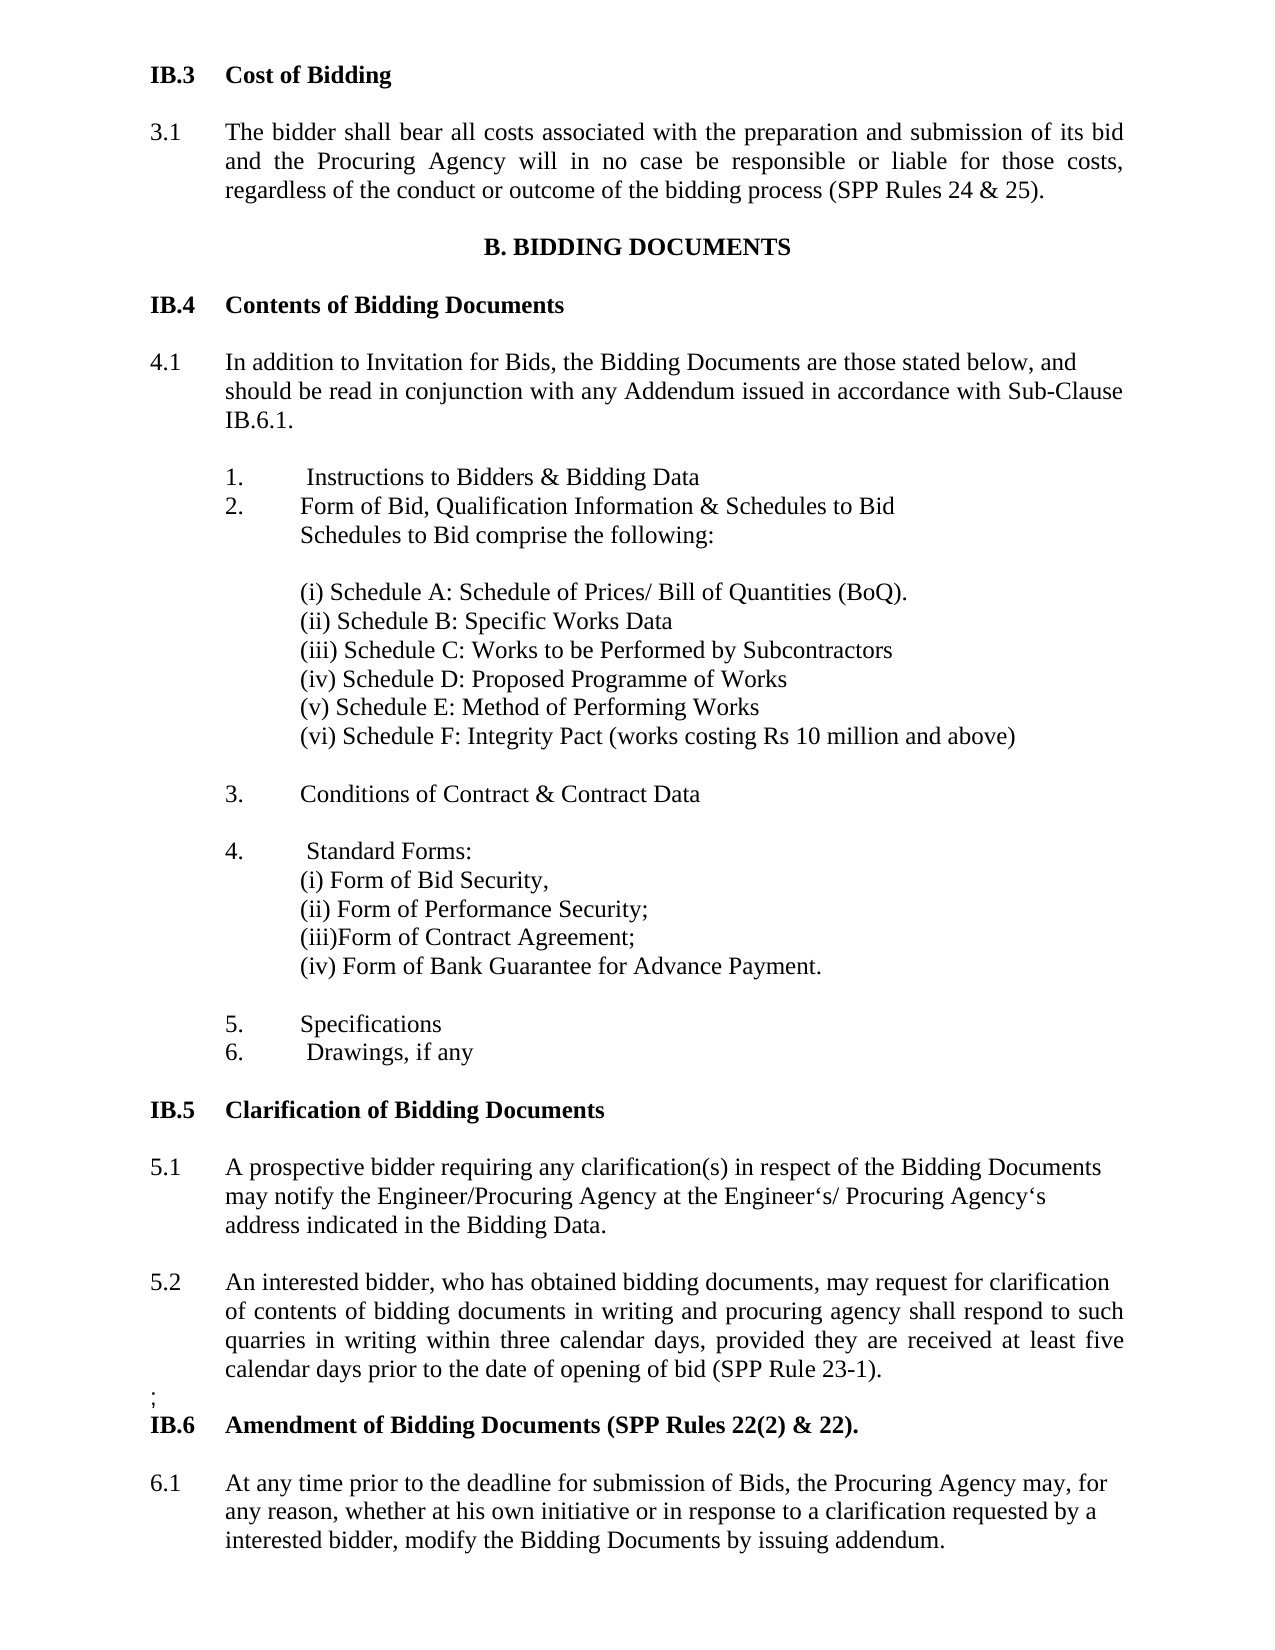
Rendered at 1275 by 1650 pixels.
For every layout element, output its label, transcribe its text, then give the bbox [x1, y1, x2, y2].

text (i) Schedule A: Schedule of Prices/ Bill of Quantities (BoQ). [225, 577, 1125, 606]
text (iv) Schedule D: Proposed Programme of Works [225, 664, 1125, 692]
text 4.1 In addition to Invitation for Bids, the Bidding Documents are those stated below, and [150, 347, 1125, 376]
text Schedules to Bid comprise the following: [225, 520, 1125, 549]
text (i) Form of Bid Security, [225, 865, 1125, 894]
text (iii) Schedule C: Works to be Performed by Subcontractors [225, 635, 1125, 664]
text (ii) Schedule B: Specific Works Data [225, 606, 1125, 635]
text 5.1 A prospective bidder requiring any clarification(s) in respect of the Bidding Documents may notify the Engineer/Procuring Agency at the Engineer‘s/ Procuring Agency‘s address indicated in the Bidding Data. [150, 1152, 1125, 1239]
text 6. Drawings, if any [150, 1037, 1125, 1066]
text IB.6 Amendment of Bidding Documents (SPP Rules 22(2) & 22). [150, 1410, 1125, 1439]
text 2. Form of Bid, Qualification Information & Schedules to Bid [150, 491, 1125, 520]
text 3.1 The bidder shall bear all costs associated with the preparation and submission of its bid and the Procuring Agency will in no case be responsible or liable for those costs, regardless of the conduct or outcome of the bidding process (SPP Rules 24 & 25). [150, 117, 1125, 204]
text ; [150, 1382, 1125, 1410]
text (vi) Schedule F: Integrity Pact (works costing Rs 10 million and above) [225, 721, 1125, 750]
text 3. Conditions of Contract & Contract Data [150, 779, 1125, 807]
text 4. Standard Forms: [150, 836, 1125, 865]
text 5. Specifications [150, 1009, 1125, 1037]
text (iv) Form of Bank Guarantee for Advance Payment. [225, 951, 1125, 980]
text IB.3 Cost of Bidding [150, 60, 1125, 89]
text B. BIDDING DOCUMENTS [150, 232, 1125, 261]
text IB.4 Contents of Bidding Documents [150, 290, 1125, 319]
text IB.5 Clarification of Bidding Documents [150, 1095, 1125, 1124]
text of contents of bidding documents in writing and procuring agency shall respond to such quarries in writing within three calendar days, provided they are received at least five calendar days prior to the date of opening of bid (SPP Rule 23-1). [225, 1296, 1125, 1382]
text 6.1 At any time prior to the deadline for submission of Bids, the Procuring Agency may, for any reason, whether at his own initiative or in response to a clarification requested by a interested bidder, modify the Bidding Documents by issuing addendum. [150, 1468, 1125, 1554]
text (iii)Form of Contract Agreement; [225, 922, 1125, 951]
text should be read in conjunction with any Addendum issued in accordance with Sub-Clause IB.6.1. [225, 376, 1125, 434]
text (ii) Form of Performance Security; [225, 894, 1125, 922]
text 5.2 An interested bidder, who has obtained bidding documents, may request for clarification [150, 1267, 1125, 1296]
text 1. Instructions to Bidders & Bidding Data [150, 462, 1125, 491]
text (v) Schedule E: Method of Performing Works [225, 692, 1125, 721]
